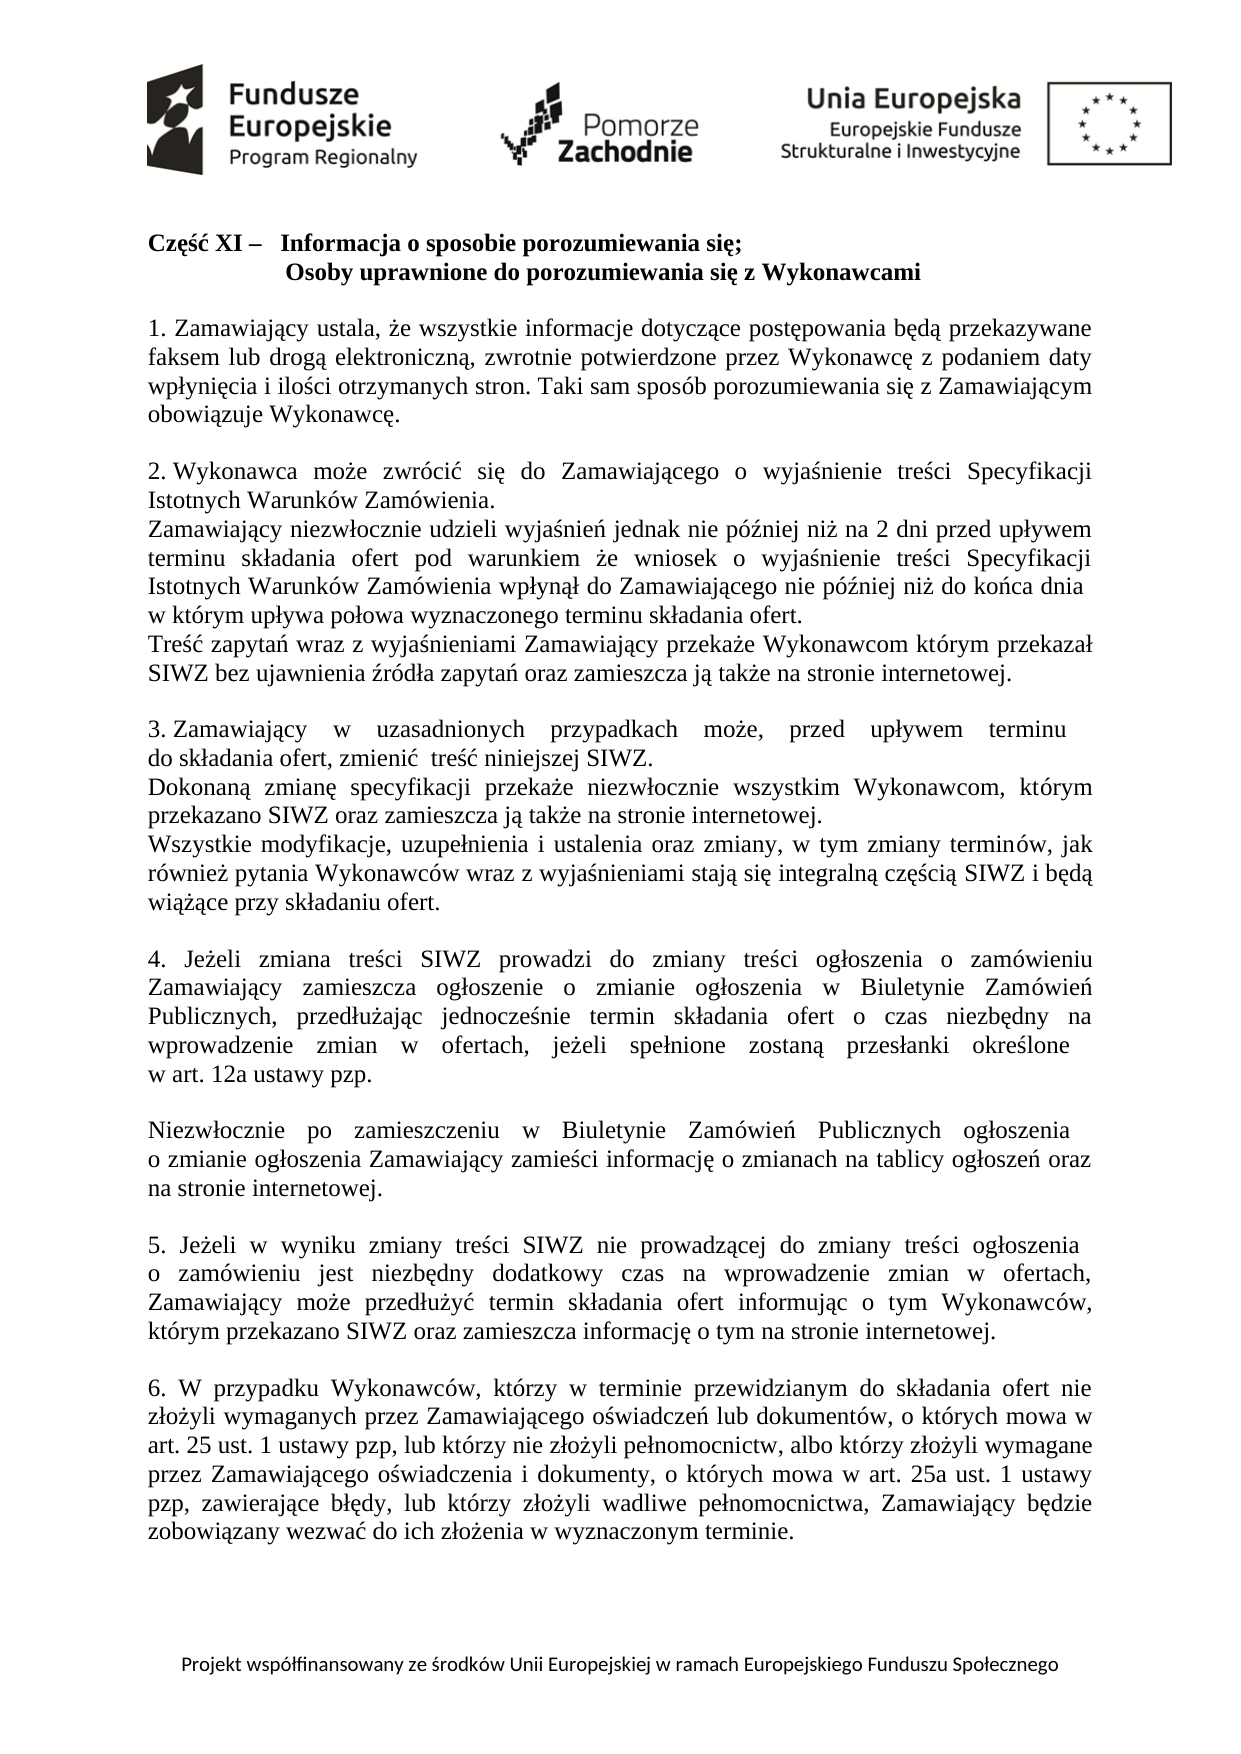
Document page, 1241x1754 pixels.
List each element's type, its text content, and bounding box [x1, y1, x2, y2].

list W przypadku braku potwierdzenia otrzymania wiadomości przez Wykonawcę, Zamawiający domniema, iż pismo wysłane przez Zamawiającego na numer faksu lub adres poczty elektronicznej podany przez Wykonawcę zostało mu doręczone w sposób umożliwiający zapoznanie się Wykonawcy z treścią pisma. [148, 200, 1093, 315]
text Wszystkie modyfikacje, uzupełnienia i ustalenia oraz zmiany, w tym zmiany terminów, jak również pytania Wykonawców wraz z wyjaśnieniami stają się integralną częścią SIWZ i będą wiążące przy składaniu ofert. [148, 972, 1093, 1059]
text 4. Jeżeli zmiana treści SIWZ prowadzi do zmiany treści ogłoszenia o zamówieniu Zamawiający zamieszcza ogłoszenie o zmianie ogłoszenia w Biuletynie Zamówień Publicznych, przedłużając jednocześnie termin składania ofert o czas niezbędny na wprowadzenie zmian w ofertach, jeżeli spełnione zostaną przesłanki określone w art. 12a ustawy pzp. [148, 1087, 1093, 1230]
text Treść zapytań wraz z wyjaśnieniami Zamawiający przekaże Wykonawcom którym przekazał SIWZ bez ujawnienia źródła zapytań oraz zamieszcza ją także na stronie internetowej. [148, 772, 1093, 829]
text 5. Jeżeli w wyniku zmiany treści SIWZ nie prowadzącej do zmiany treści ogłoszenia o zamówieniu jest niezbędny dodatkowy czas na wprowadzenie zmian w ofertach, Zamawiający może przedłużyć termin składania ofert informując o tym Wykonawców, którym przekazano SIWZ oraz zamieszcza informację o tym na stronie internetowej. [148, 1373, 1093, 1488]
text Niezwłocznie po zamieszczeniu w Biuletynie Zamówień Publicznych ogłoszenia o zmianie ogłoszenia Zamawiający zamieści informację o zmianach na tablicy ogłoszeń oraz na stronie internetowej. [148, 1258, 1093, 1345]
text Dokonaną zmianę specyfikacji przekaże niezwłocznie wszystkim Wykonawcom, którym przekazano SIWZ oraz zamieszcza ją także na stronie internetowej. [148, 915, 1093, 972]
picture [147, 64, 1172, 175]
text 3. Zamawiający w uzasadnionych przypadkach może, przed upływem terminu do składania ofert, zmienić treść niniejszej SIWZ. [148, 857, 1093, 915]
text Zamawiający niezwłocznie udzieli wyjaśnień jednak nie później niż na 2 dni przed upływem terminu składania ofert pod warunkiem że wniosek o wyjaśnienie treści Specyfikacji Istotnych Warunków Zamówienia wpłynął do Zamawiającego nie później niż do końca dnia w którym upływa połowa wyznaczonego terminu składania ofert. [148, 657, 1093, 772]
text 1. Zamawiający ustala, że wszystkie informacje dotyczące postępowania będą przekazywane faksem lub drogą elektroniczną, zwrotnie potwierdzone przez Wykonawcę z podaniem daty wpłynięcia i ilości otrzymanych stron. Taki sam sposób porozumiewania się z Zamawiającym obowiązuje Wykonawcę. [148, 456, 1093, 571]
text 2. Wykonawca może zwrócić się do Zamawiającego o wyjaśnienie treści Specyfikacji Istotnych Warunków Zamówienia. [148, 599, 1093, 657]
text Część XI – Informacja o sposobie porozumiewania się; [148, 371, 1093, 399]
text Osoby uprawnione do porozumiewania się z Wykonawcami [148, 399, 1093, 428]
